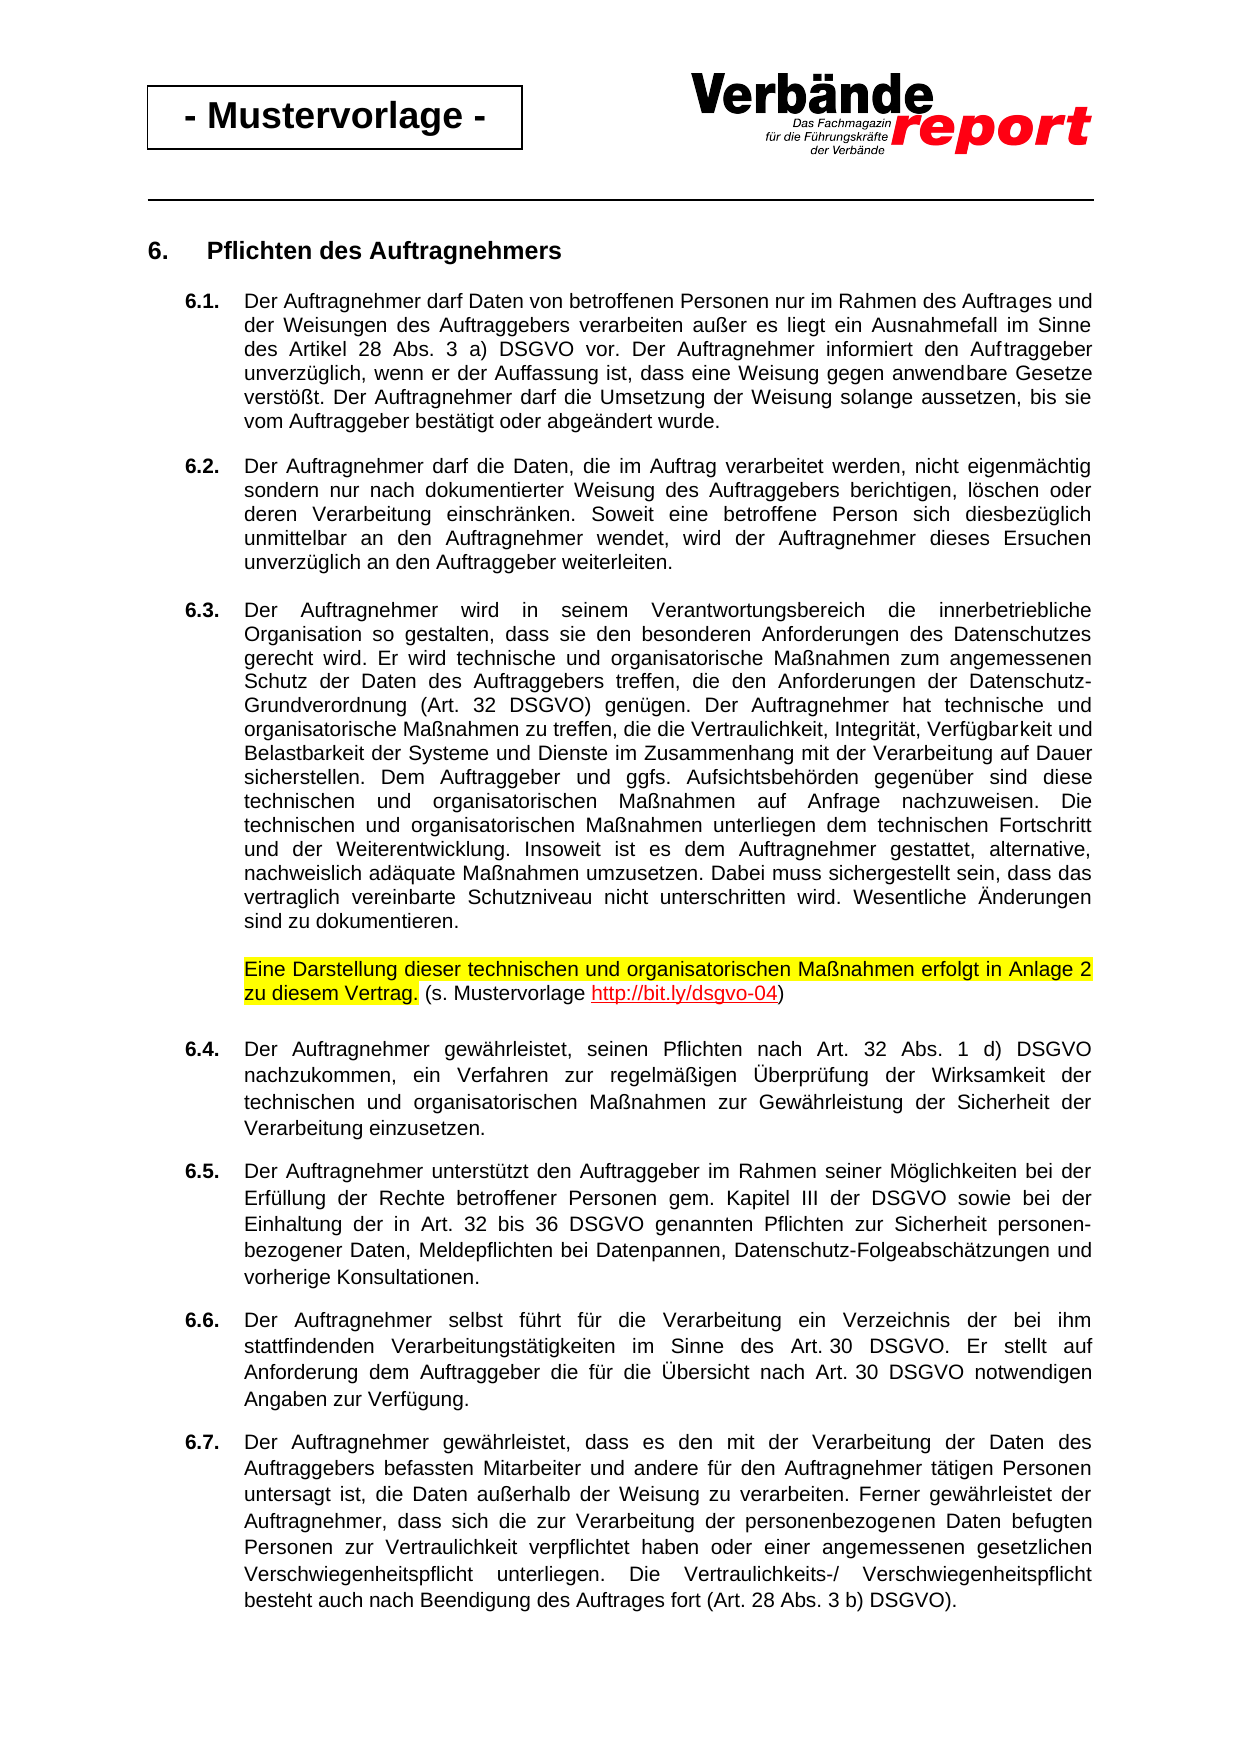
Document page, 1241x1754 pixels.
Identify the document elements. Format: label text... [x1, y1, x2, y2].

list Der Auftragnehmer selbst führt für die Verarbeitung ein Verzeichnis der bei ihm stattfindenden Verarbeitungstätigkeiten im Sinne des Art. 30 DSGVO. Er stellt auf Anforderung dem Auftraggeber die für die Übersicht nach Art. 30 DSGVO notwendigen Angaben zur Verfügung. [185, 1307, 1093, 1411]
picture [691, 73, 1092, 155]
list Der Auftragnehmer darf die Daten, die im Auftrag verarbeitet werden, nicht eigenmächtig sondern nur nach dokumentierter Weisung des Auftraggebers berichtigen, löschen oder deren Verarbeitung einschränken. Soweit eine betroffene Person sich diesbezüglich unmittelbar an den Auftragnehmer wendet, wird der Auftragnehmer dieses Ersuchen unverzüglich an den Auftraggeber weiterleiten. [185, 454, 1093, 573]
list Der Auftragnehmer darf Daten von betroffenen Personen nur im Rahmen des Auftrages und der Weisungen des Auftraggebers verarbeiten außer es liegt ein Ausnahmefall im Sinne des Artikel 28 Abs. 3 a) DSGVO vor. Der Auftragnehmer informiert den Auftraggeber unverzüglich, wenn er der Auffassung ist, dass eine Weisung gegen anwendbare Gesetze verstößt. Der Auftragnehmer darf die Umsetzung der Weisung solange aussetzen, bis sie vom Auftraggeber bestätigt oder abgeändert wurde. [185, 289, 1093, 433]
list Der Auftragnehmer wird in seinem Verantwortungsbereich die innerbetriebliche Organisation so gestalten, dass sie den besonderen Anforderungen des Datenschutzes gerecht wird. Er wird technische und organisatorische Maßnahmen zum angemessenen Schutz der Daten des Auftraggebers treffen, die den Anforderungen der Datenschutz-Grundverordnung (Art. 32 DSGVO) genügen. Der Auftragnehmer hat technische und organisatorische Maßnahmen zu treffen, die die Vertraulichkeit, Integrität, Verfügbarkeit und Belastbarkeit der Systeme und Dienste im Zusammenhang mit der Verarbeitung auf Dauer sicherstellen. Dem Auftraggeber und ggfs. Aufsichtsbehörden gegenüber sind diese technischen und organisatorischen Maßnahmen auf Anfrage nachzuweisen. Die technischen und organisatorischen Maßnahmen unterliegen dem technischen Fortschritt und der Weiterentwicklung. Insoweit ist es dem Auftragnehmer gestattet, alternative, nachweislich adäquate Maßnahmen umzusetzen. Dabei muss sichergestellt sein, dass das vertraglich vereinbarte Schutzniveau nicht unterschritten wird. Wesentliche Änderungen sind zu dokumentieren. [185, 597, 1093, 933]
list Der Auftragnehmer unterstützt den Auftraggeber im Rahmen seiner Möglichkeiten bei der Erfüllung der Rechte betroffener Personen gem. Kapitel III der DSGVO sowie bei der Einhaltung der in Art. 32 bis 36 DSGVO genannten Pflichten zur Sicherheit personen-bezogener Daten, Meldepflichten bei Datenpannen, Datenschutz-Folgeabschätzungen und vorherige Konsultationen. [185, 1159, 1093, 1288]
list Eine Darstellung dieser technischen und organisatorischen Maßnahmen erfolgt in Anlage 2 zu diesem Vertrag. (s. Mustervorlage http://bit.ly/dsgvo-04) [419, 981, 1093, 1005]
list Pflichten des Auftragnehmers [148, 236, 1093, 265]
list Der Auftragnehmer gewährleistet, dass es den mit der Verarbeitung der Daten des Auftraggebers befassten Mitarbeiter und andere für den Auftragnehmer tätigen Personen untersagt ist, die Daten außerhalb der Weisung zu verarbeiten. Ferner gewährleistet der Auftragnehmer, dass sich die zur Verarbeitung der personenbezogenen Daten befugten Personen zur Vertraulichkeit verpflichtet haben oder einer angemessenen gesetzlichen Verschwiegenheitspflicht unterliegen. Die Vertraulichkeits-/ Verschwiegenheitspflicht besteht auch nach Beendigung des Auftrages fort (Art. 28 Abs. 3 b) DSGVO). [185, 1429, 1093, 1612]
list Der Auftragnehmer gewährleistet, seinen Pflichten nach Art. 32 Abs. 1 d) DSGVO nachzukommen, ein Verfahren zur regelmäßigen Überprüfung der Wirksamkeit der technischen und organisatorischen Maßnahmen zur Gewährleistung der Sicherheit der Verarbeitung einzusetzen. [185, 1037, 1093, 1140]
